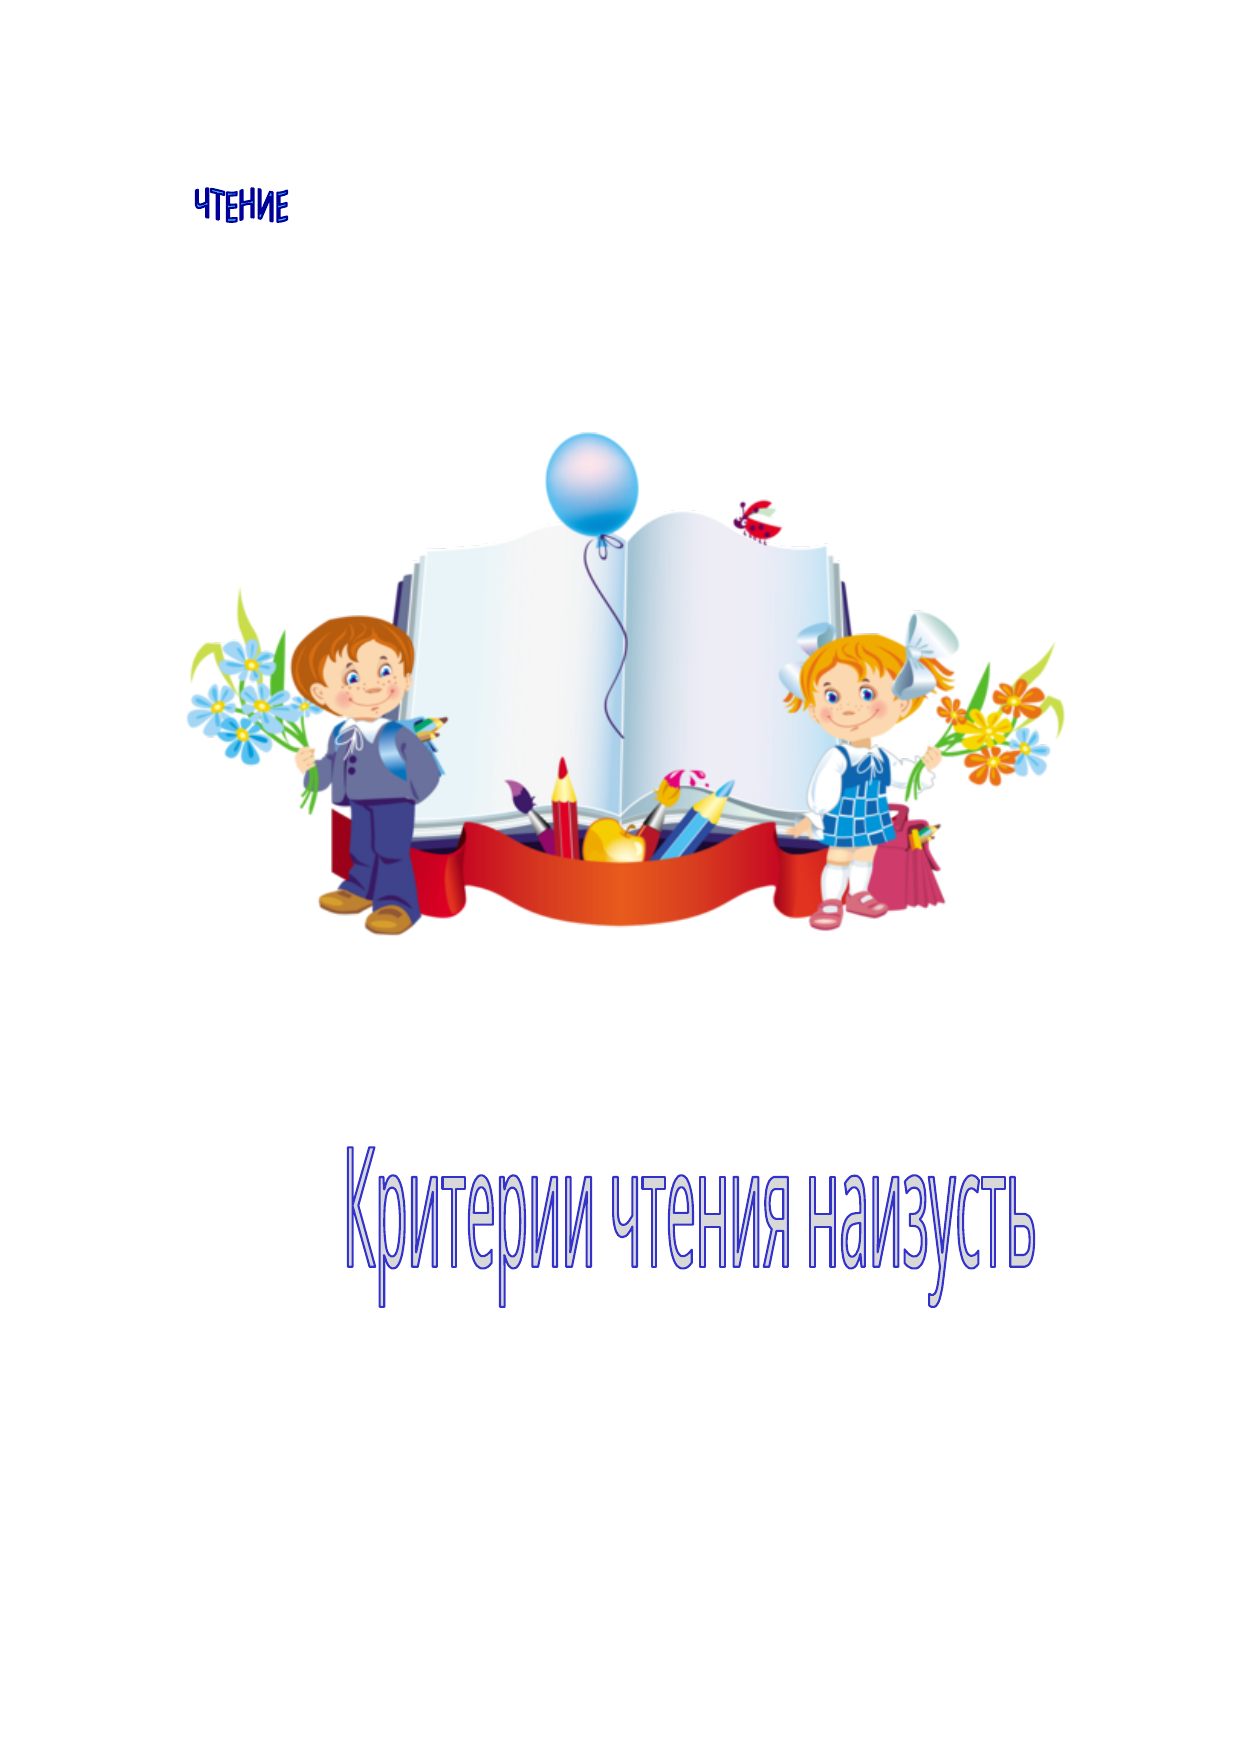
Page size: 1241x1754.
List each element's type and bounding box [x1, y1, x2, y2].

picture [168, 407, 1084, 1016]
